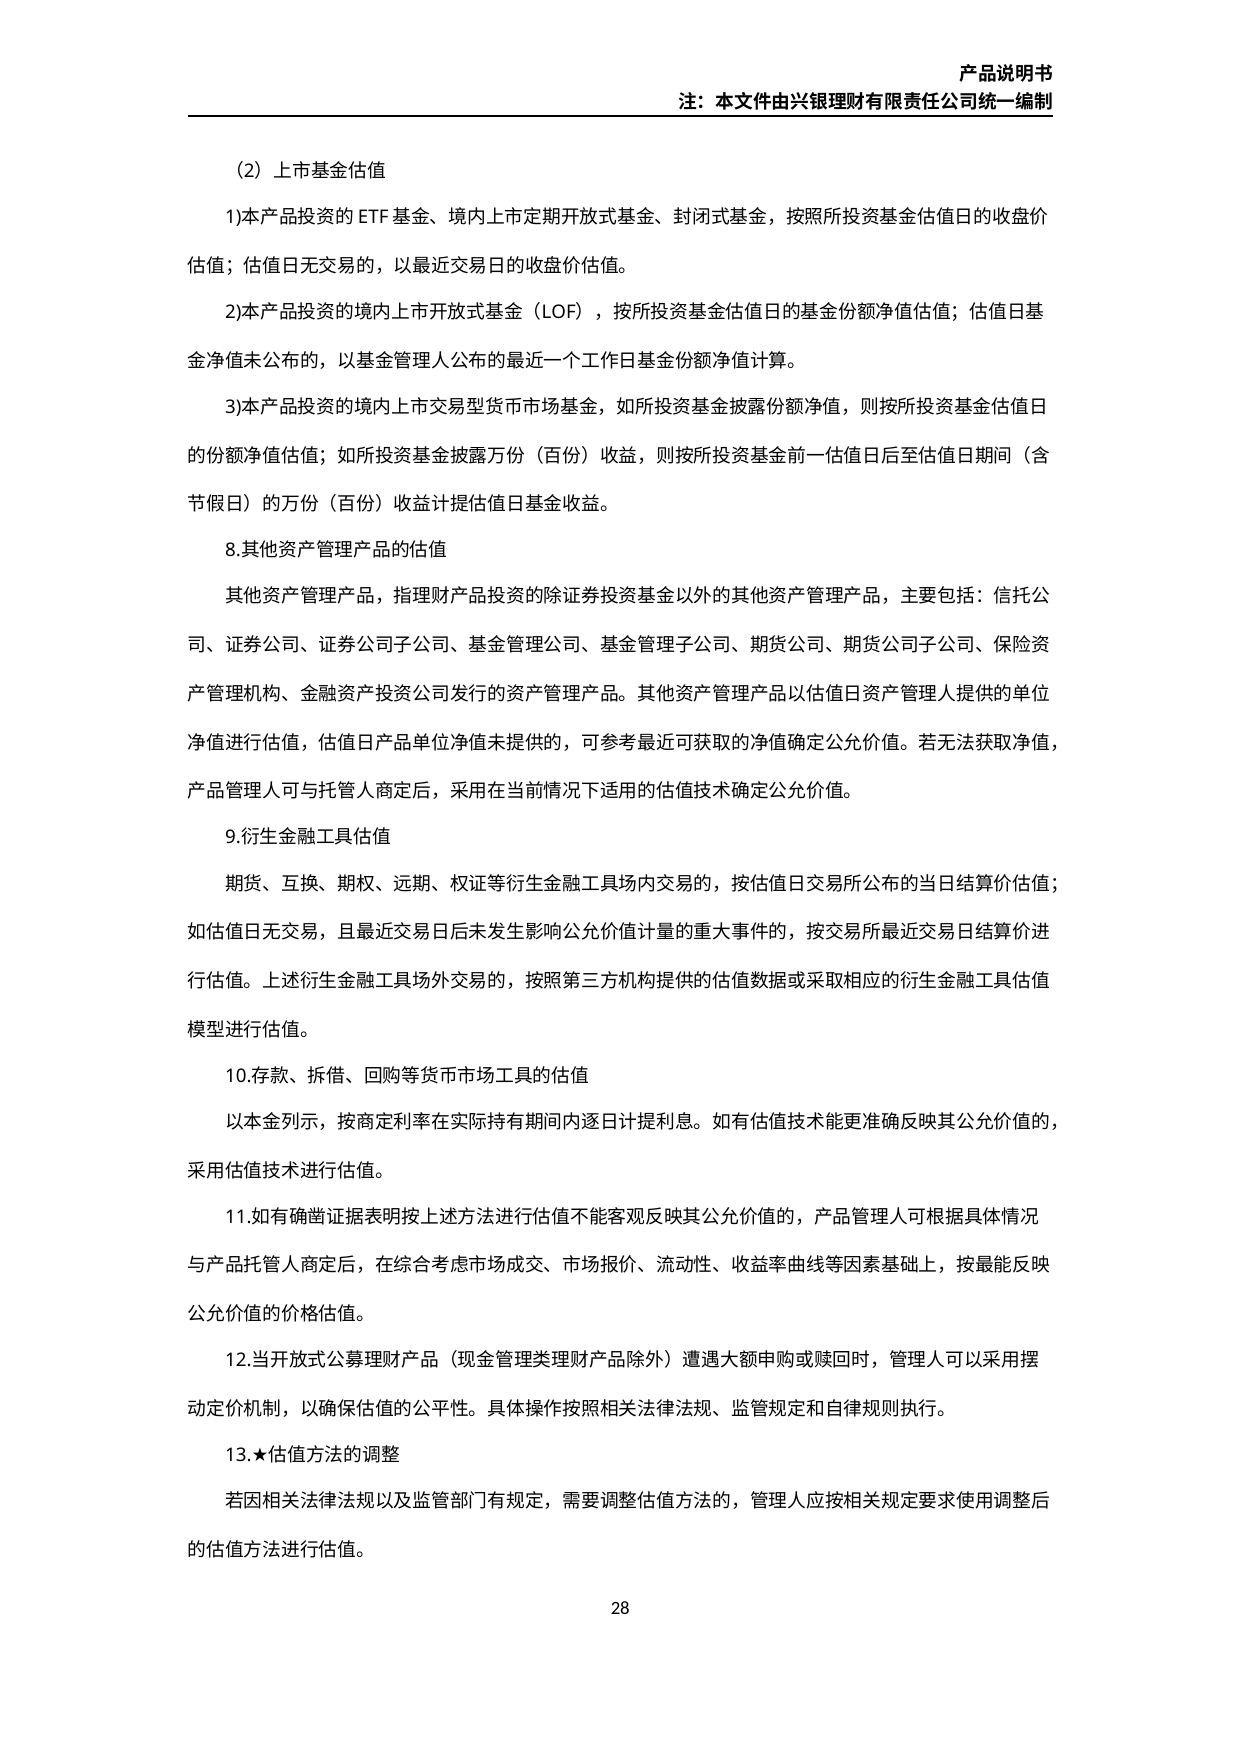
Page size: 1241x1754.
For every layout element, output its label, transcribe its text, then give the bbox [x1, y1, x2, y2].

text 2)本产品投资的境内上市开放式基金（LOF），按所投资基金估值日的基金份额净值估值；估值日基金净值未公布的，以基金管理人公布的最近一个工作日基金份额净值计算。 [187, 294, 1053, 375]
text 3)本产品投资的境内上市交易型货币市场基金，如所投资基金披露份额净值，则按所投资基金估值日的份额净值估值；如所投资基金披露万份（百份）收益，则按所投资基金前一估值日后至估值日期间（含节假日）的万份（百份）收益计提估值日基金收益。 [187, 389, 1053, 519]
text 期货、互换、期权、远期、权证等衍生金融工具场内交易的，按估值日交易所公布的当日结算价估值；如估值日无交易，且最近交易日后未发生影响公允价值计量的重大事件的，按交易所最近交易日结算价进行估值。上述衍生金融工具场外交易的，按照第三方机构提供的估值数据或采取相应的衍生金融工具估值模型进行估值。 [187, 866, 1053, 1044]
text 若因相关法律法规以及监管部门有规定，需要调整估值方法的，管理人应按相关规定要求使用调整后的估值方法进行估值。 [187, 1483, 1053, 1564]
text 9.衍生金融工具估值 [187, 819, 1053, 852]
text 10.存款、拆借、回购等货币市场工具的估值 [187, 1058, 1053, 1090]
text 12.当开放式公募理财产品（现金管理类理财产品除外）遭遇大额申购或赎回时，管理人可以采用摆动定价机制，以确保估值的公平性。具体操作按照相关法律法规、监管规定和自律规则执行。 [187, 1342, 1053, 1423]
text （2）上市基金估值 [187, 153, 1053, 186]
text 以本金列示，按商定利率在实际持有期间内逐日计提利息。如有估值技术能更准确反映其公允价值的，采用估值技术进行估值。 [187, 1104, 1053, 1185]
text 11.如有确凿证据表明按上述方法进行估值不能客观反映其公允价值的，产品管理人可根据具体情况与产品托管人商定后，在综合考虑市场成交、市场报价、流动性、收益率曲线等因素基础上，按最能反映公允价值的价格估值。 [187, 1199, 1053, 1329]
text 8.其他资产管理产品的估值 [187, 532, 1053, 565]
text 1)本产品投资的ETF基金、境内上市定期开放式基金、封闭式基金，按照所投资基金估值日的收盘价估值；估值日无交易的，以最近交易日的收盘价估值。 [187, 199, 1053, 281]
text 其他资产管理产品，指理财产品投资的除证券投资基金以外的其他资产管理产品，主要包括：信托公司、证券公司、证券公司子公司、基金管理公司、基金管理子公司、期货公司、期货公司子公司、保险资产管理机构、金融资产投资公司发行的资产管理产品。其他资产管理产品以估值日资产管理人提供的单位净值进行估值，估值日产品单位净值未提供的，可参考最近可获取的净值确定公允价值。若无法获取净值，产品管理人可与托管人商定后，采用在当前情况下适用的估值技术确定公允价值。 [187, 578, 1053, 806]
text 13.★估值方法的调整 [187, 1437, 1053, 1469]
